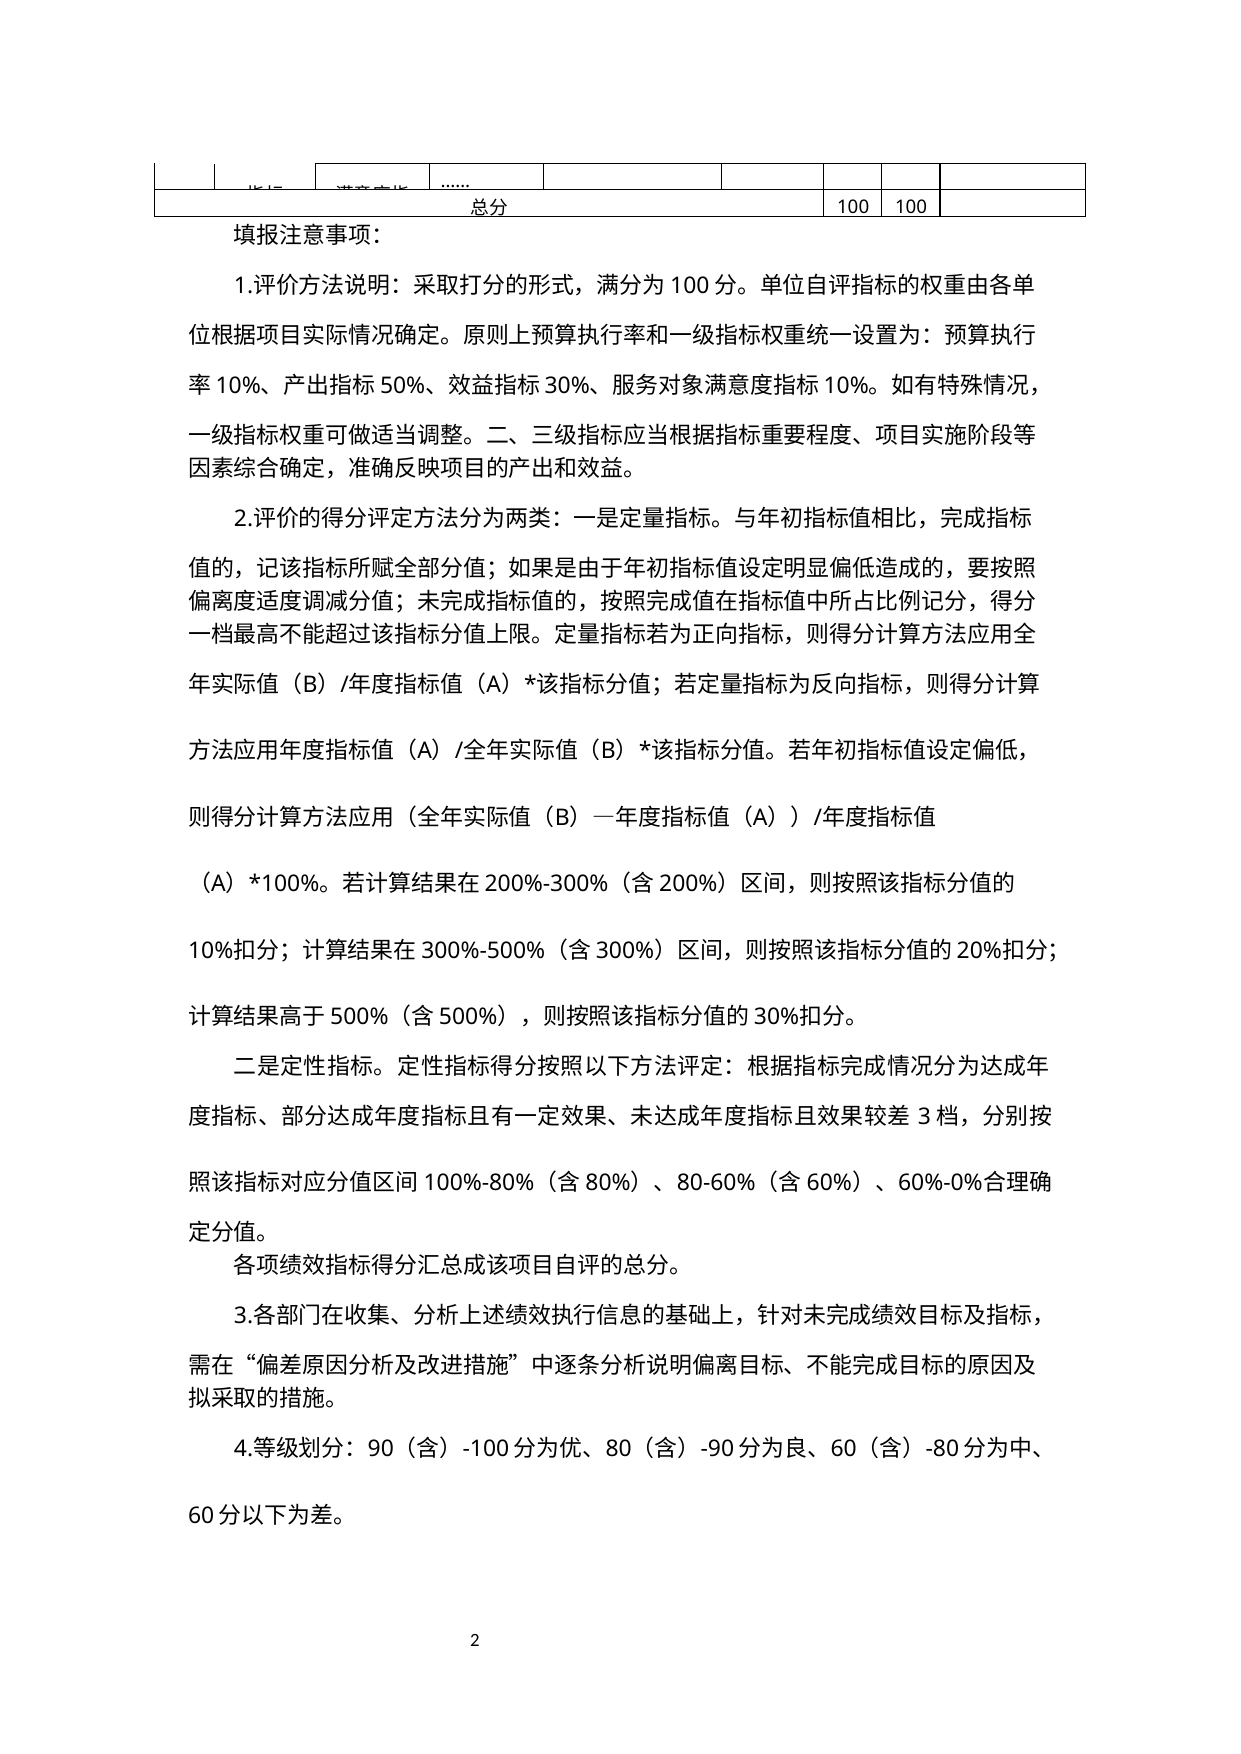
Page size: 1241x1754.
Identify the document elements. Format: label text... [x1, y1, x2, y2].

table_cell [941, 190, 1085, 216]
text 1.评价方法说明：采取打分的形式，满分为100分。单位自评指标的权重由各单位根据项目实际情况确定。原则上预算执行率和一级指标权重统一设置为：预算执行率10%、产出指标50%、效益指标30%、服务对象满意度指标10%。如有特殊情况，一级指标权重可做适当调整。二、三级指标应当根据指标重要程度、项目实施阶段等因素综合确定，准确反映项目的产出和效益。 [188, 250, 1052, 483]
list 3.各部门在收集、分析上述绩效执行信息的基础上，针对未完成绩效目标及指标，需在“偏差原因分析及改进措施”中逐条分析说明偏离目标、不能完成目标的原因及拟采取的措施。 [188, 1281, 1052, 1413]
text 二是定性指标。定性指标得分按照以下方法评定：根据指标完成情况分为达成年度指标、部分达成年度指标且有一定效果、未达成年度指标且效果较差3档，分别按照该指标对应分值区间100%-80%（含80%）、80-60%（含60%）、60%-0%合理确定分值。 [188, 1048, 1052, 1247]
table_cell [941, 164, 1085, 189]
table_cell [824, 164, 881, 189]
table_cell [722, 164, 823, 189]
table_cell 100 [824, 190, 881, 216]
list 2.评价的得分评定方法分为两类：一是定量指标。与年初指标值相比，完成指标值的，记该指标所赋全部分值；如果是由于年初指标值设定明显偏低造成的，要按照偏离度适度调减分值；未完成指标值的，按照完成值在指标值中所占比例记分，得分一档最高不能超过该指标分值上限。定量指标若为正向指标，则得分计算方法应用全年实际值（B）/年度指标值（A）*该指标分值；若定量指标为反向指标，则得分计算方法应用年度指标值（A）/全年实际值（B）*该指标分值。若年初指标值设定偏低，则得分计算方法应用（全年实际值（B）—年度指标值（A））/年度指标值（A）*100%。若计算结果在200%-300%（含200%）区间，则按照该指标分值的10%扣分；计算结果在300%-500%（含300%）区间，则按照该指标分值的20%扣分；计算结果高于500%（含500%），则按照该指标分值的30%扣分。 [188, 483, 1052, 1048]
table_cell [882, 164, 939, 189]
table_cell …… [430, 164, 543, 189]
table_cell [544, 164, 721, 189]
table_cell 总分 [155, 190, 823, 216]
list 4.等级划分：90（含）-100分为优、80（含）-90分为良、60（含）-80分为中、60分以下为差。 [188, 1413, 1052, 1546]
text 各项绩效指标得分汇总成该项目自评的总分。 [188, 1247, 1052, 1281]
text 填报注意事项： [188, 217, 1052, 250]
table_cell 100 [882, 190, 939, 216]
